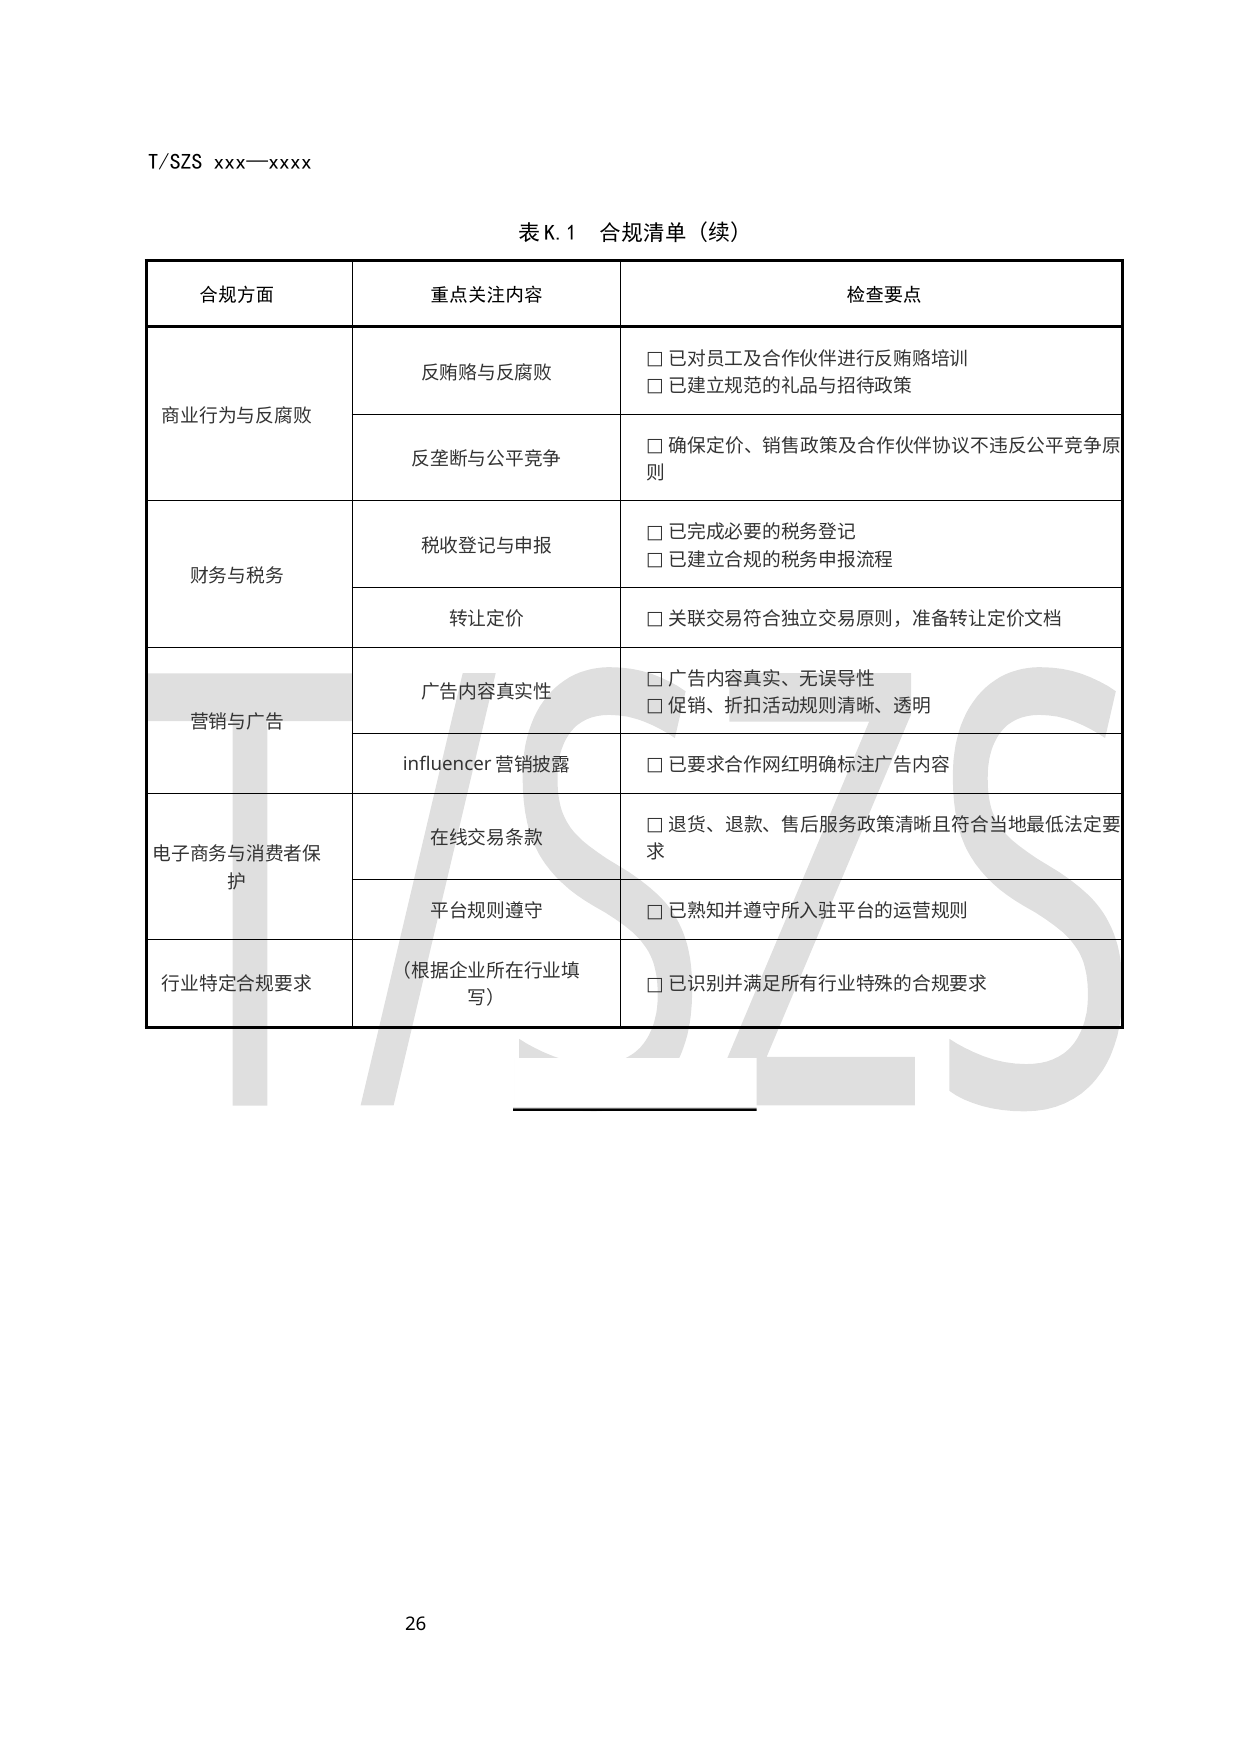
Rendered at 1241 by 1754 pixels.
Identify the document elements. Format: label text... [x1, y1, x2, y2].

table_cell □ 退货、退款、售后服务政策清晰且符合当地最低法定要求 [621, 794, 1121, 879]
table_cell 在线交易条款 [353, 794, 620, 879]
table_cell 平台规则遵守 [353, 880, 620, 939]
table_cell 营销与广告 [148, 648, 352, 793]
table_cell □ 确保定价、销售政策及合作伙伴协议不违反公平竞争原则 [621, 415, 1121, 500]
table_header 检查要点 [621, 262, 1121, 325]
table_cell □ 已要求合作网红明确标注广告内容 [621, 734, 1121, 793]
table_cell 反垄断与公平竞争 [353, 415, 620, 500]
table_cell 行业特定合规要求 [148, 940, 352, 1026]
picture [513, 1058, 757, 1111]
table_cell 商业行为与反腐败 [148, 328, 352, 500]
table_cell □ 已熟知并遵守所入驻平台的运营规则 [621, 880, 1121, 939]
table_cell 反贿赂与反腐败 [353, 328, 620, 414]
table_cell influencer营销披露 [353, 734, 620, 793]
table_cell □ 广告内容真实、无误导性 □ 促销、折扣活动规则清晰、透明 [621, 648, 1121, 733]
table_cell （根据企业所在行业填写） [353, 940, 620, 1026]
table_cell 广告内容真实性 [353, 648, 620, 733]
table_cell 电子商务与消费者保护 [148, 794, 352, 939]
list 表K.1 合规清单（续） [148, 215, 1122, 246]
table_cell 财务与税务 [148, 501, 352, 647]
table_cell □ 已对员工及合作伙伴进行反贿赂培训 □ 已建立规范的礼品与招待政策 [621, 328, 1121, 414]
table_cell □ 已识别并满足所有行业特殊的合规要求 [621, 940, 1121, 1026]
table_cell 转让定价 [353, 588, 620, 647]
table_header 重点关注内容 [353, 262, 620, 325]
table_header 合规方面 [148, 262, 352, 325]
table_cell 税收登记与申报 [353, 501, 620, 587]
table_cell □ 关联交易符合独立交易原则，准备转让定价文档 [621, 588, 1121, 647]
table_cell □ 已完成必要的税务登记 □ 已建立合规的税务申报流程 [621, 501, 1121, 587]
